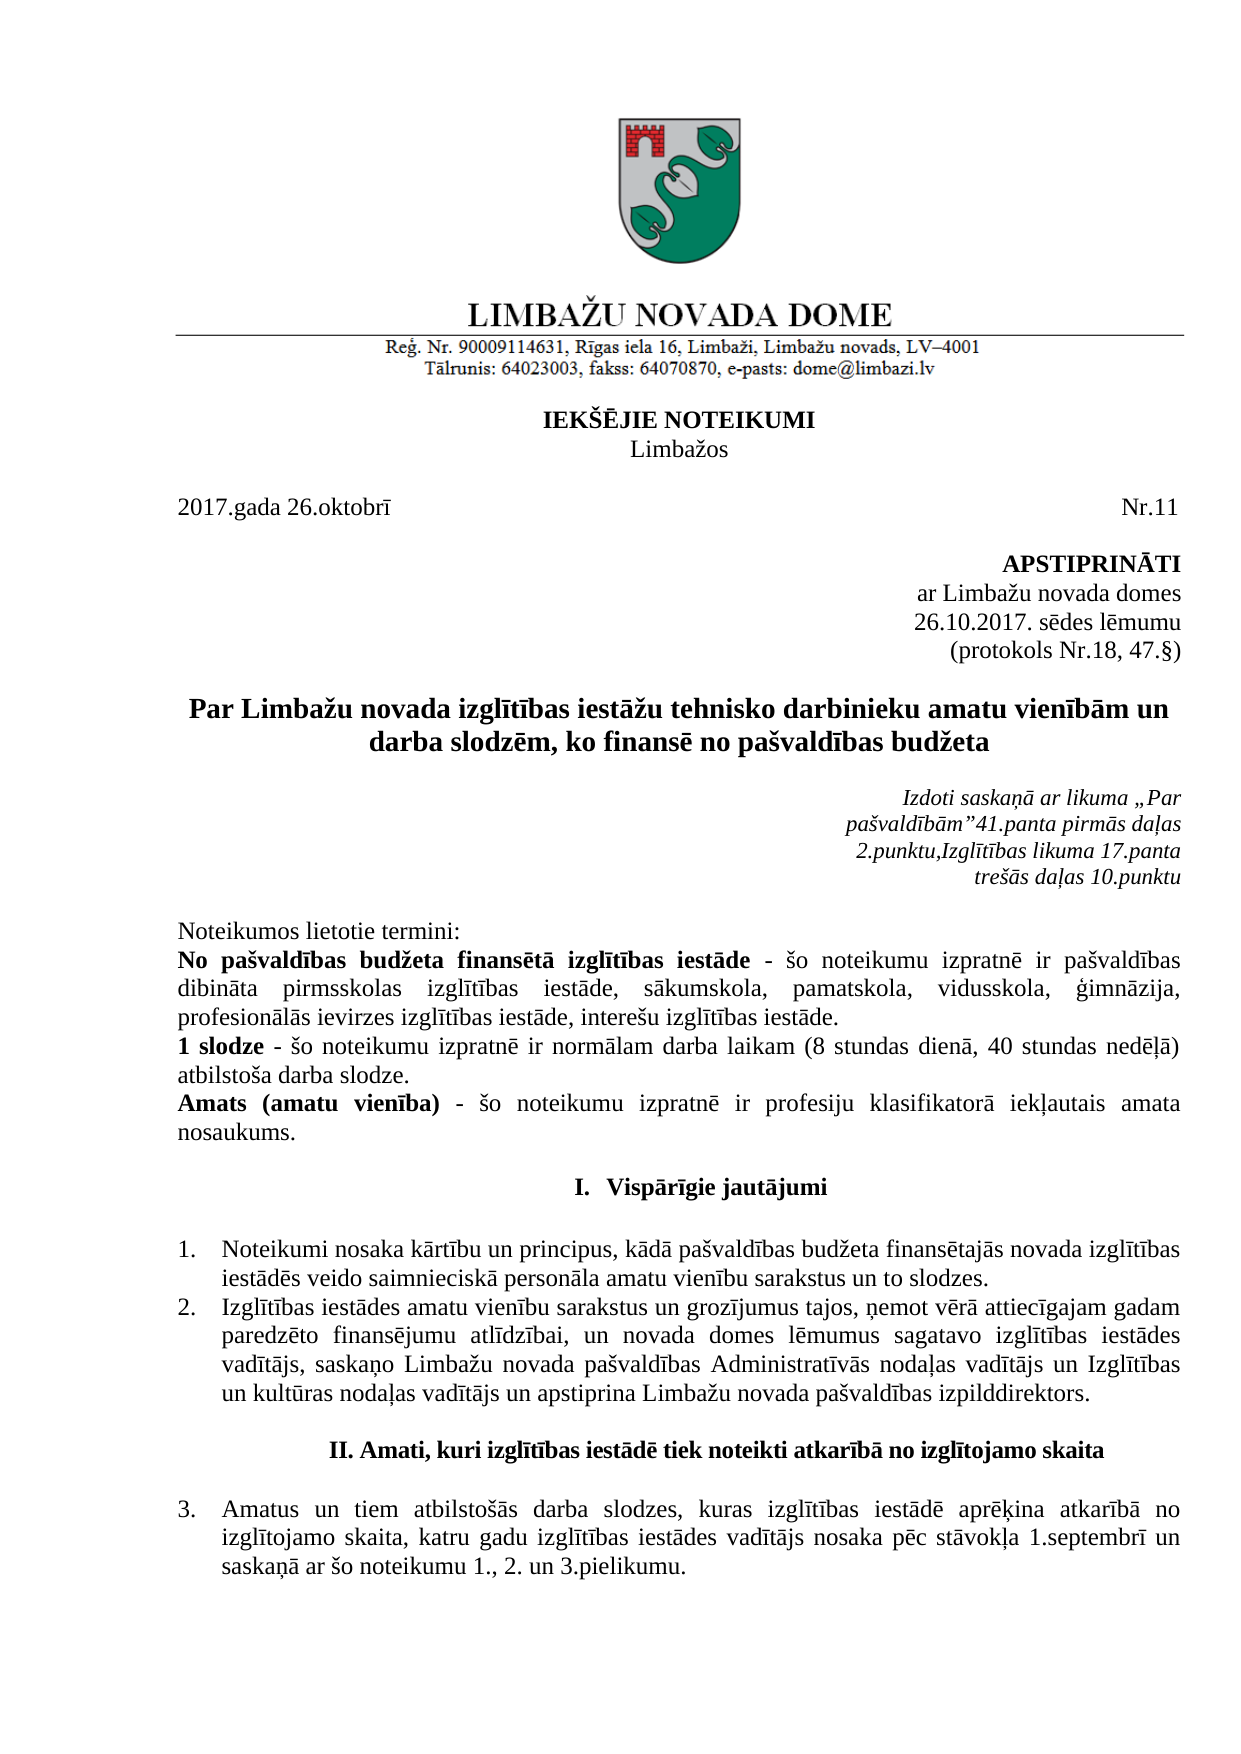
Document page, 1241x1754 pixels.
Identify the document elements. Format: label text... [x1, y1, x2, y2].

list Noteikumi nosaka kārtību un principus, kādā pašvaldības budžeta finansētajās novada izglītības iestādēs veido saimnieciskā personāla amatu vienību sarakstus un to slodzes. [177, 1234, 1181, 1292]
text 26.10.2017. sēdes lēmumu [177, 607, 1181, 636]
text Par Limbažu novada izglītības iestāžu tehnisko darbinieku amatu vienībām un darba slodzēm, ko finansē no pašvaldības budžeta [177, 691, 1181, 758]
text Limbažos [177, 434, 1181, 463]
list Amatus un tiem atbilstošās darba slodzes, kuras izglītības iestādē aprēķina atkarībā no izglītojamo skaita, katru gadu izglītības iestādes vadītājs nosaka pēc stāvokļa 1.septembrī un saskaņā ar šo noteikumu 1., 2. un 3.pielikumu. [177, 1494, 1181, 1580]
text II. Amati, kuri izglītības iestādē tiek noteikti atkarībā no izglītojamo skaita [177, 1436, 1181, 1465]
list Izglītības iestādes amatu vienību sarakstus un grozījumus tajos, ņemot vērā attiecīgajam gadam paredzēto finansējumu atlīdzībai, un novada domes lēmumus sagatavo izglītības iestādes vadītājs, saskaņo Limbažu novada pašvaldības Administratīvās nodaļas vadītājs un Izglītības un kultūras nodaļas vadītājs un apstiprina Limbažu novada pašvaldības izpilddirektors. [177, 1292, 1181, 1407]
text 1 slodze - šo noteikumu izpratnē ir normālam darba laikam (8 stundas dienā, 40 stundas nedēļā) atbilstoša darba slodze. [177, 1031, 1181, 1088]
text 2017.gada 26.oktobrī Nr.11 [177, 492, 1181, 521]
text pašvaldībām”41.panta pirmās daļas [177, 811, 1181, 837]
text (protokols Nr.18, 47.§) [177, 636, 1181, 664]
text trešās daļas 10.punktu [177, 863, 1181, 889]
text Izdoti saskaņā ar likuma „Par [177, 784, 1181, 811]
picture [2, 0, 1236, 379]
text Noteikumos lietotie termini: [177, 916, 1181, 945]
list Vispārīgie jautājumi [236, 1172, 1181, 1201]
text ar Limbažu novada domes [177, 578, 1181, 607]
text APSTIPRINĀTI [177, 549, 1181, 578]
text 2.punktu,Izglītības likuma 17.panta [177, 837, 1181, 863]
text Amats (amatu vienība) - šo noteikumu izpratnē ir profesiju klasifikatorā iekļautais amata nosaukums. [177, 1088, 1181, 1146]
text IEKŠĒJIE NOTEIKUMI [177, 379, 1181, 434]
text No pašvaldības budžeta finansētā izglītības iestāde - šo noteikumu izpratnē ir pašvaldības dibināta pirmsskolas izglītības iestāde, sākumskola, pamatskola, vidusskola, ģimnāzija, profesionālās ievirzes izglītības iestāde, interešu izglītības iestāde. [177, 945, 1181, 1031]
